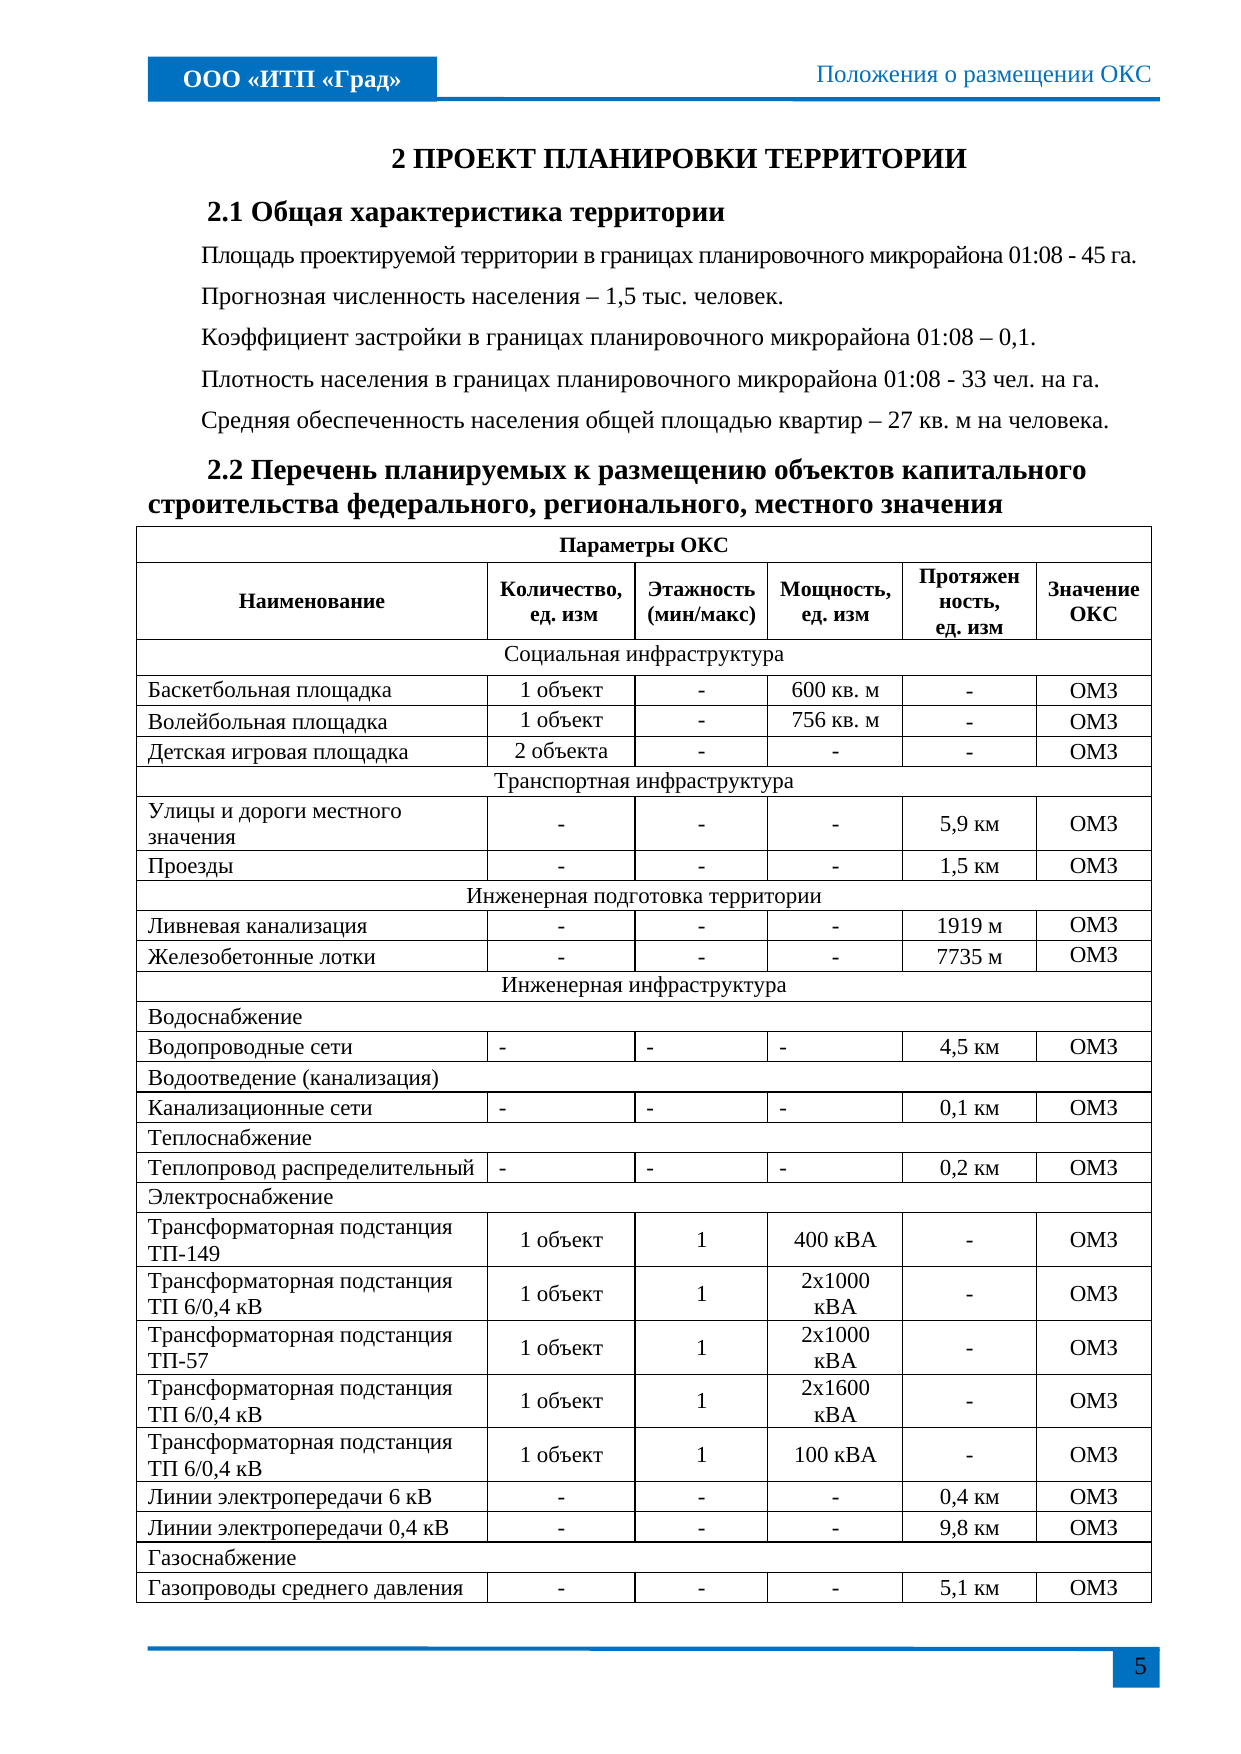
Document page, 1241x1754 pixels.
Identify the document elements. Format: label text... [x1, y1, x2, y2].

table_cell - [636, 1512, 767, 1541]
table_cell 7735 м [903, 941, 1036, 971]
table_cell Волейбольная площадка [137, 706, 487, 736]
table_cell Протяженность, ед. изм [903, 563, 1036, 639]
text Плотность населения в границах планировочного микрорайона 01:08 - 33 чел. на га. [148, 364, 1152, 392]
subtitle Перечень планируемых к размещению объектов капитального строительства федерального, регионального, местного значения [148, 452, 1152, 519]
table_cell - [488, 1482, 634, 1511]
table_cell - [488, 1573, 634, 1602]
table_cell 0,2 км [903, 1153, 1036, 1182]
table_cell Теплоснабжение [137, 1123, 1151, 1152]
text Коэффициент застройки в границах планировочного микрорайона 01:08 – 0,1. [148, 322, 1152, 351]
table_cell - [488, 851, 634, 880]
table_cell ОМЗ [1037, 797, 1151, 850]
table_cell ОМЗ [1037, 1375, 1151, 1427]
table_cell 2х1000 кВА [768, 1267, 902, 1320]
table_cell 1,5 км [903, 851, 1036, 880]
table_cell ОМЗ [1037, 1512, 1151, 1541]
table_cell ОМЗ [1037, 911, 1151, 940]
table_cell Водопроводные сети [137, 1032, 487, 1061]
table_cell 1 объект [488, 706, 634, 736]
table_cell - [768, 941, 902, 971]
table_cell ОМЗ [1037, 706, 1151, 736]
table_cell - [768, 1573, 902, 1602]
table_cell Мощность, ед. изм [768, 563, 902, 639]
table_cell - [903, 706, 1036, 736]
table_cell Трансформаторная подстанция ТП 6/0,4 кВ [137, 1428, 487, 1481]
table_cell ОМЗ [1037, 1093, 1151, 1122]
table_cell Электроснабжение [137, 1183, 1151, 1212]
table_cell - [488, 1032, 634, 1061]
table_cell - [768, 1482, 902, 1511]
table_cell 9,8 км [903, 1512, 1036, 1541]
table_cell Водоснабжение [137, 1002, 1151, 1031]
table_cell 1 [636, 1375, 767, 1427]
table_cell Линии электропередачи 0,4 кВ [137, 1512, 487, 1541]
table_cell 756 кв. м [768, 706, 902, 736]
table_cell 100 кВА [768, 1428, 902, 1481]
table_cell - [488, 1153, 634, 1182]
table_cell Трансформаторная подстанция ТП 6/0,4 кВ [137, 1375, 487, 1427]
table_cell - [768, 1512, 902, 1541]
table_cell - [636, 676, 767, 705]
table_cell - [636, 706, 767, 736]
table_cell 1919 м [903, 911, 1036, 940]
table_cell 5,1 км [903, 1573, 1036, 1602]
table_cell 1 [636, 1213, 767, 1266]
table_cell ОМЗ [1037, 851, 1151, 880]
table_cell Инженерная инфраструктура [137, 972, 1151, 1001]
table_cell 1 объект [488, 676, 634, 705]
table_cell 5,9 км [903, 797, 1036, 850]
table_cell - [768, 851, 902, 880]
table_cell - [488, 797, 634, 850]
table_cell 2х1000 кВА [768, 1321, 902, 1373]
table_cell - [903, 676, 1036, 705]
table_cell Этажность (мин/макс) [636, 563, 767, 639]
subtitle Общая характеристика территории [148, 194, 1152, 227]
table_cell ОМЗ [1037, 1321, 1151, 1373]
table_cell ОМЗ [1037, 737, 1151, 766]
table_cell - [636, 737, 767, 766]
table_header Параметры ОКС [137, 527, 1151, 562]
table_cell 2 объекта [488, 737, 634, 766]
table_cell Детская игровая площадка [137, 737, 487, 766]
table_cell - [636, 1032, 767, 1061]
table_cell Улицы и дороги местного значения [137, 797, 487, 850]
table_cell 2х1600 кВА [768, 1375, 902, 1427]
table_cell Социальная инфраструктура [137, 640, 1151, 675]
table_cell Газоснабжение [137, 1543, 1151, 1572]
table_cell Количество, ед. изм [488, 563, 634, 639]
table_cell - [636, 1153, 767, 1182]
table_cell Инженерная подготовка территории [137, 881, 1151, 910]
table_cell - [768, 1093, 902, 1122]
table_cell - [768, 737, 902, 766]
table_cell Теплопровод распределительный [137, 1153, 487, 1182]
table_cell 1 объект [488, 1321, 634, 1373]
table_cell ОМЗ [1037, 1032, 1151, 1061]
table_cell - [903, 1375, 1036, 1427]
table_cell 1 [636, 1267, 767, 1320]
table_cell - [903, 1428, 1036, 1481]
table_cell Баскетбольная площадка [137, 676, 487, 705]
table_cell Ливневая канализация [137, 911, 487, 940]
table_cell 0,1 км [903, 1093, 1036, 1122]
table_cell Канализационные сети [137, 1093, 487, 1122]
table_cell Проезды [137, 851, 487, 880]
table_cell Наименование [137, 563, 487, 639]
table_cell - [636, 851, 767, 880]
table_cell 1 объект [488, 1428, 634, 1481]
subtitle Проект планировки территории [148, 142, 1152, 175]
table_cell 1 объект [488, 1267, 634, 1320]
table_cell - [488, 911, 634, 940]
table_cell ОМЗ [1037, 1573, 1151, 1602]
table_cell ОМЗ [1037, 676, 1151, 705]
table_cell 400 кВА [768, 1213, 902, 1266]
table_cell ОМЗ [1037, 941, 1151, 971]
table_cell - [636, 941, 767, 971]
table_cell - [768, 797, 902, 850]
table_cell 4,5 км [903, 1032, 1036, 1061]
table_cell ОМЗ [1037, 1213, 1151, 1266]
table_cell Значение ОКС [1037, 563, 1151, 639]
table_cell - [903, 1321, 1036, 1373]
table_cell 1 [636, 1428, 767, 1481]
table_cell - [636, 1482, 767, 1511]
table_cell Трансформаторная подстанция ТП-149 [137, 1213, 487, 1266]
table_cell - [488, 1512, 634, 1541]
table_cell ОМЗ [1037, 1267, 1151, 1320]
text Площадь проектируемой территории в границах планировочного микрорайона 01:08 - 45 га. [148, 240, 1152, 269]
table_cell - [636, 1093, 767, 1122]
table_cell 1 объект [488, 1213, 634, 1266]
table_cell 1 объект [488, 1375, 634, 1427]
table_cell Железобетонные лотки [137, 941, 487, 971]
table_cell - [768, 1153, 902, 1182]
table_cell - [636, 911, 767, 940]
table_cell 0,4 км [903, 1482, 1036, 1511]
table_cell - [636, 1573, 767, 1602]
table_cell Трансформаторная подстанция ТП 6/0,4 кВ [137, 1267, 487, 1320]
table_cell Водоотведение (канализация) [137, 1062, 1151, 1091]
table_cell - [636, 797, 767, 850]
table_cell Трансформаторная подстанция ТП-57 [137, 1321, 487, 1373]
table_cell 600 кв. м [768, 676, 902, 705]
table_cell - [488, 1093, 634, 1122]
table_cell ОМЗ [1037, 1153, 1151, 1182]
table_cell - [488, 941, 634, 971]
text Средняя обеспеченность населения общей площадью квартир – 27 кв. м на человека. [148, 405, 1152, 434]
table_cell - [903, 737, 1036, 766]
table_cell Транспортная инфраструктура [137, 767, 1151, 796]
table_cell - [903, 1267, 1036, 1320]
table_cell ОМЗ [1037, 1482, 1151, 1511]
table_cell - [903, 1213, 1036, 1266]
table_cell Линии электропередачи 6 кВ [137, 1482, 487, 1511]
table_cell - [768, 911, 902, 940]
table_cell ОМЗ [1037, 1428, 1151, 1481]
table_cell 1 [636, 1321, 767, 1373]
table_cell - [768, 1032, 902, 1061]
text Прогнозная численность населения – 1,5 тыс. человек. [148, 281, 1152, 310]
table_cell Газопроводы среднего давления [137, 1573, 487, 1602]
